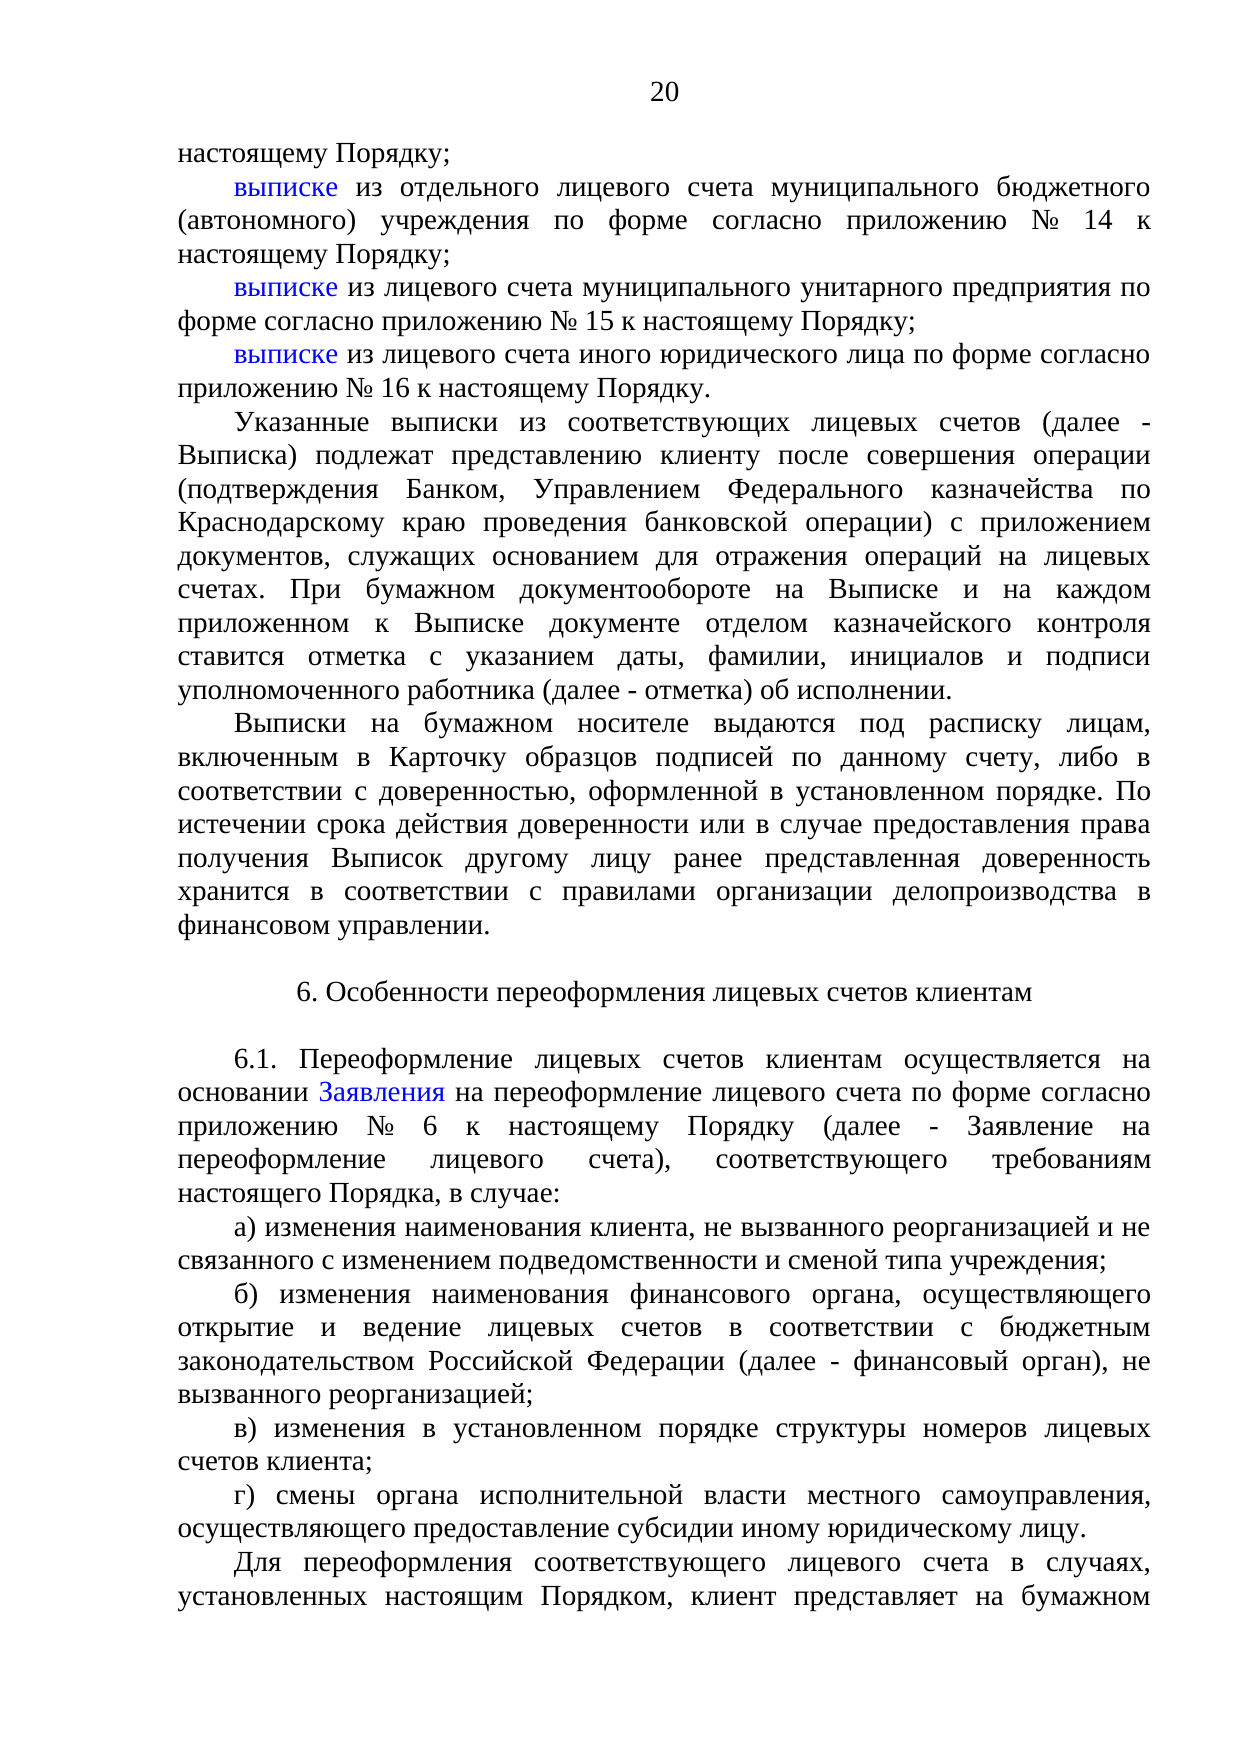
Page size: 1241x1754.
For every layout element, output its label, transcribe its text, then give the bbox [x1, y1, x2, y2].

text выписке из лицевого счета иного юридического лица по форме согласно приложению № 16 к настоящему Порядку. [177, 337, 1152, 404]
text Выписки на бумажном носителе выдаются под расписку лицам, включенным в Карточку образцов подписей по данному счету, либо в соответствии с доверенностью, оформленной в установленном порядке. По истечении срока действия доверенности или в случае предоставления права получения Выписок другому лицу ранее представленная доверенность хранится в соответствии с правилами организации делопроизводства в финансовом управлении. [177, 706, 1152, 940]
text а) изменения наименования клиента, не вызванного реорганизацией и не связанного с изменением подведомственности и сменой типа учреждения; [177, 1209, 1152, 1276]
text выписке из отдельного лицевого счета муниципального бюджетного (автономного) учреждения по форме согласно приложению № 14 к настоящему Порядку; [177, 169, 1152, 269]
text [177, 135, 1152, 169]
text Указанные выписки из соответствующих лицевых счетов (далее - Выписка) подлежат представлению клиенту после совершения операции (подтверждения Банком, Управлением Федерального казначейства по Краснодарскому краю проведения банковской операции) с приложением документов, служащих основанием для отражения операций на лицевых счетах. При бумажном документообороте на Выписке и на каждом приложенном к Выписке документе отделом казначейского контроля ставится отметка с указанием даты, фамилии, инициалов и подписи уполномоченного работника (далее - отметка) об исполнении. [177, 404, 1152, 706]
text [177, 1544, 1152, 1611]
title 6. Особенности переоформления лицевых счетов клиентам [177, 974, 1152, 1007]
text б) изменения наименования финансового органа, осуществляющего открытие и ведение лицевых счетов в соответствии с бюджетным законодательством Российской Федерации (далее - финансовый орган), не вызванного реорганизацией; [177, 1276, 1152, 1410]
text 6.1. Переоформление лицевых счетов клиентам осуществляется на основании Заявления на переоформление лицевого счета по форме согласно приложению № 6 к настоящему Порядку (далее - Заявление на переоформление лицевого счета), соответствующего требованиям настоящего Порядка, в случае: [177, 1041, 1152, 1209]
text г) смены органа исполнительной власти местного самоуправления, осуществляющего предоставление субсидии иному юридическому лицу. [177, 1477, 1152, 1544]
text в) изменения в установленном порядке структуры номеров лицевых счетов клиента; [177, 1410, 1152, 1477]
text выписке из лицевого счета муниципального унитарного предприятия по форме согласно приложению № 15 к настоящему Порядку; [177, 269, 1152, 337]
